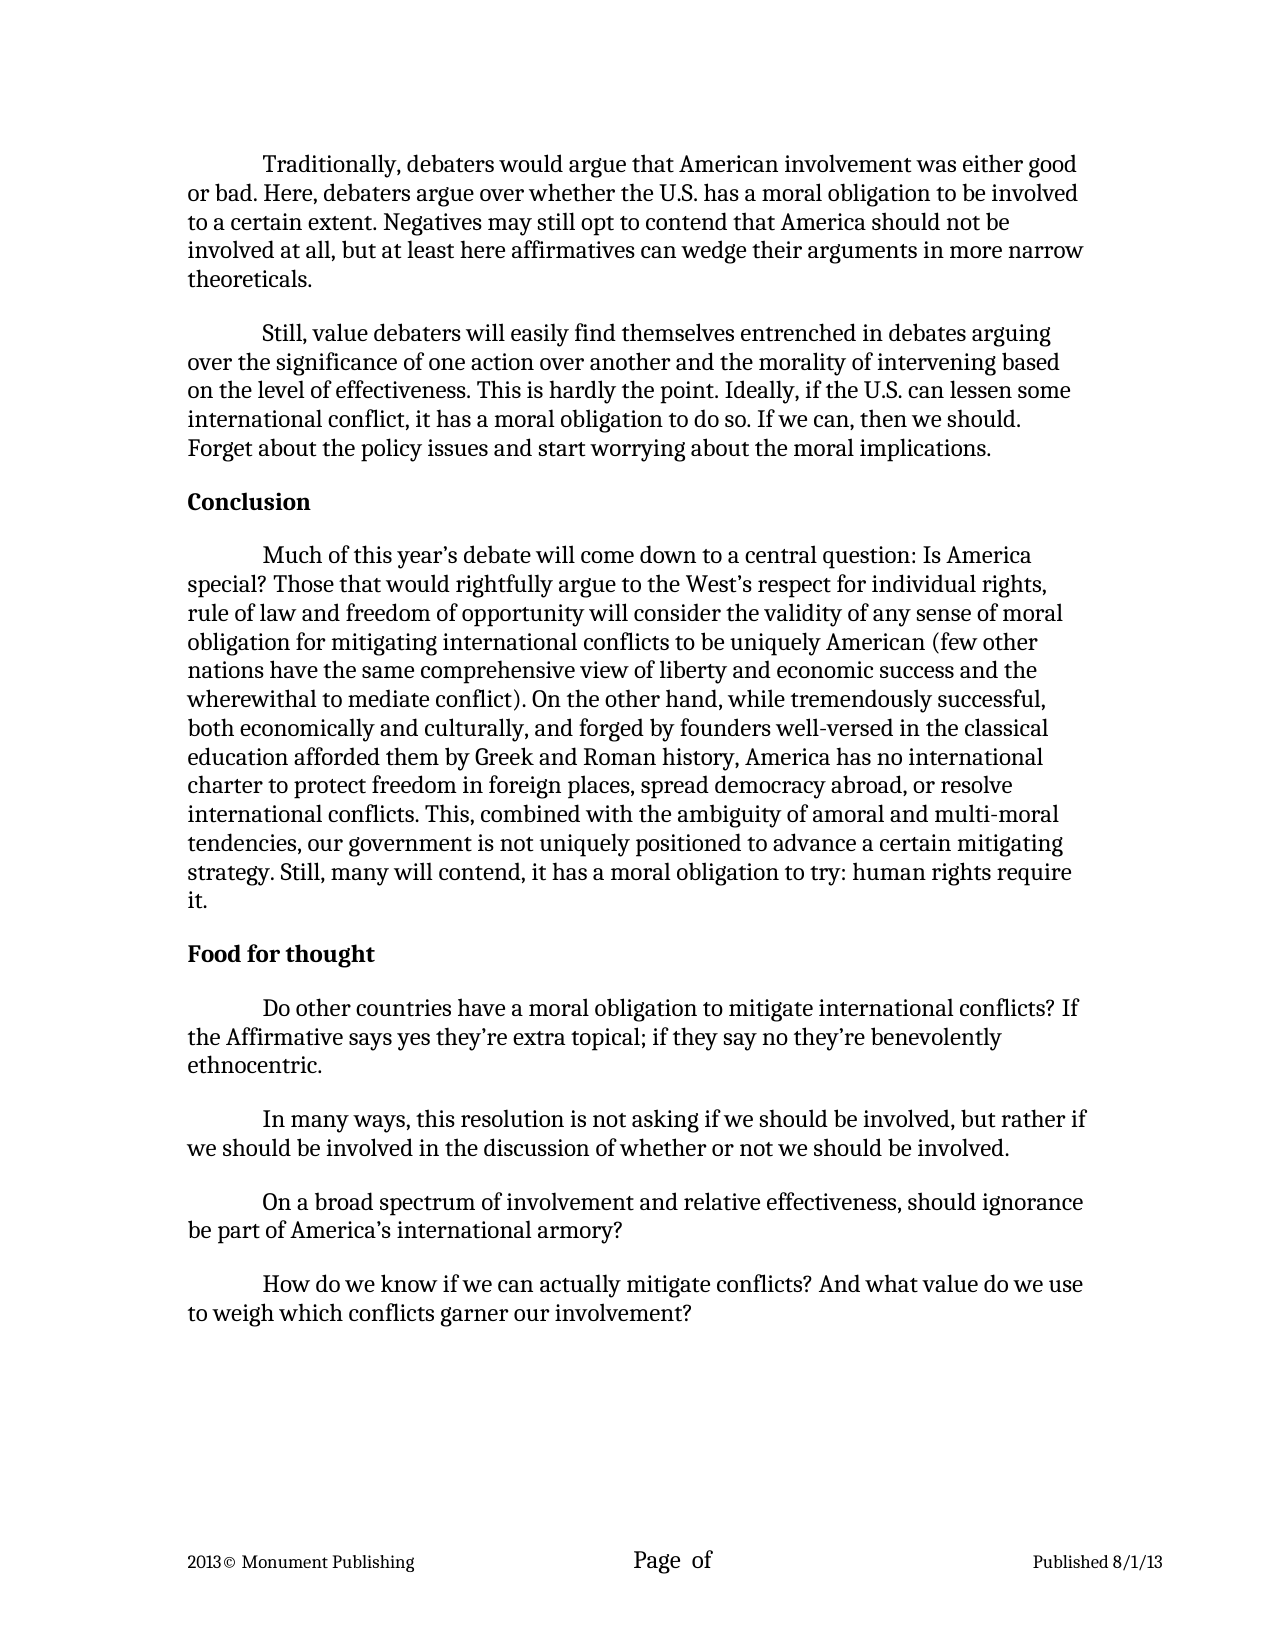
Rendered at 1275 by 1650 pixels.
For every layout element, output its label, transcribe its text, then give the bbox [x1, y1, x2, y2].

text How do we know if we can actually mitigate conflicts? And what value do we use to weigh which conflicts garner our involvement? [187, 1270, 1087, 1327]
text On a broad spectrum of involvement and relative effectiveness, should ignorance be part of America’s international armory? [187, 1187, 1087, 1245]
text Conclusion [187, 487, 1087, 516]
text Food for thought [187, 940, 1087, 969]
text Still, value debaters will easily find themselves entrenched in debates arguing over the significance of one action over another and the morality of intervening based on the level of effectiveness. This is hardly the point. Ideally, if the U.S. can lessen some international conflict, it has a moral obligation to do so. If we can, then we should. Forget about the policy issues and start worrying about the moral implications. [187, 319, 1087, 462]
text Much of this year’s debate will come down to a central question: Is America special? Those that would rightfully argue to the West’s respect for individual rights, rule of law and freedom of opportunity will consider the validity of any sense of moral obligation for mitigating international conflicts to be uniquely American (few other nations have the same comprehensive view of liberty and economic success and the wherewithal to mediate conflict). On the other hand, while tremendously successful, both economically and culturally, and forged by founders well-versed in the classical education afforded them by Greek and Roman history, America has no international charter to protect freedom in foreign places, spread democracy abroad, or resolve international conflicts. This, combined with the ambiguity of amoral and multi-moral tendencies, our government is not uniquely positioned to advance a certain mitigating strategy. Still, many will contend, it has a moral obligation to try: human rights require it. [187, 541, 1087, 915]
text Traditionally, debaters would argue that American involvement was either good or bad. Here, debaters argue over whether the U.S. has a moral obligation to be involved to a certain extent. Negatives may still opt to contend that America should not be involved at all, but at least here affirmatives can wedge their arguments in more narrow theoreticals. [187, 150, 1087, 294]
text In many ways, this resolution is not asking if we should be involved, but rather if we should be involved in the discussion of whether or not we should be involved. [187, 1105, 1087, 1162]
text Do other countries have a moral obligation to mitigate international conflicts? If the Affirmative says yes they’re extra topical; if they say no they’re benevolently ethnocentric. [187, 994, 1087, 1080]
